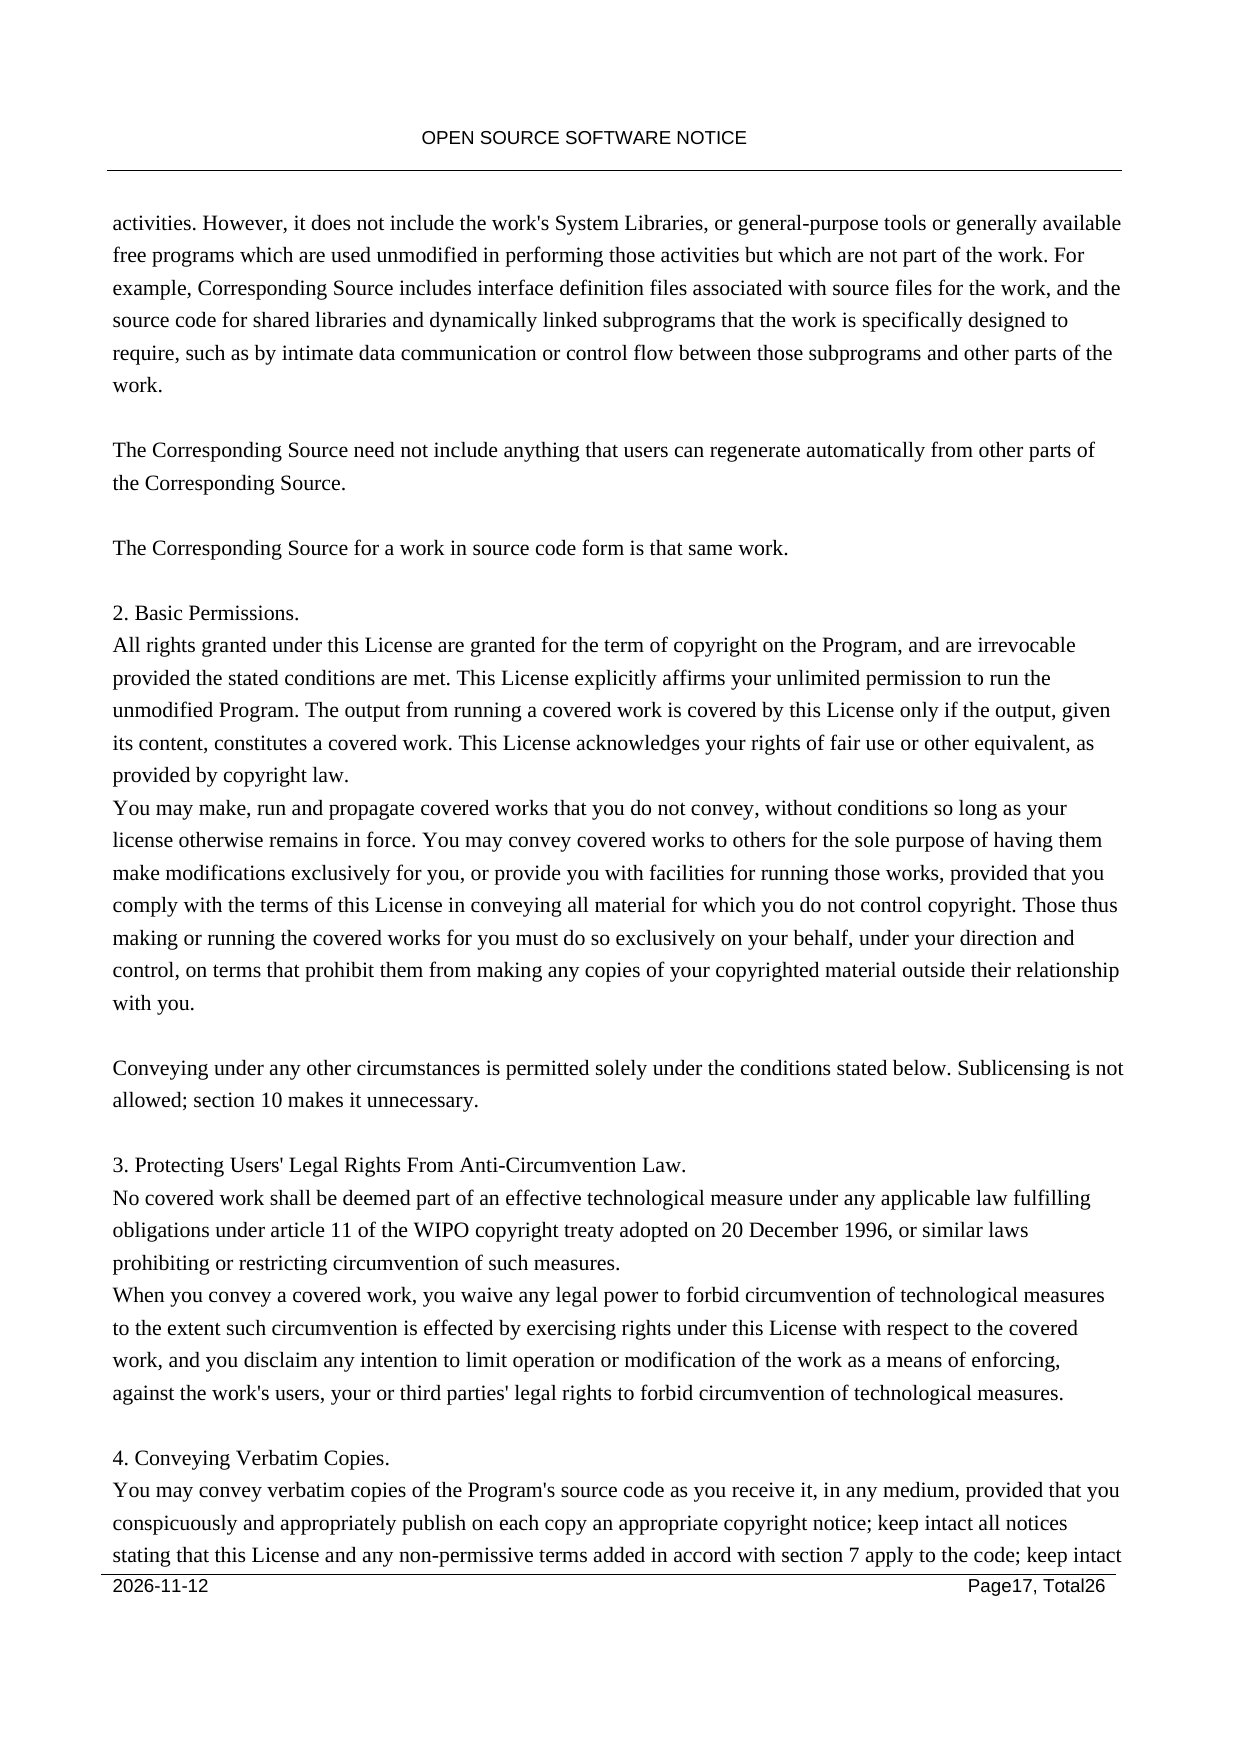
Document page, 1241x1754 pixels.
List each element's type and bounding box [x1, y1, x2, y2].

text [112, 206, 1128, 1571]
